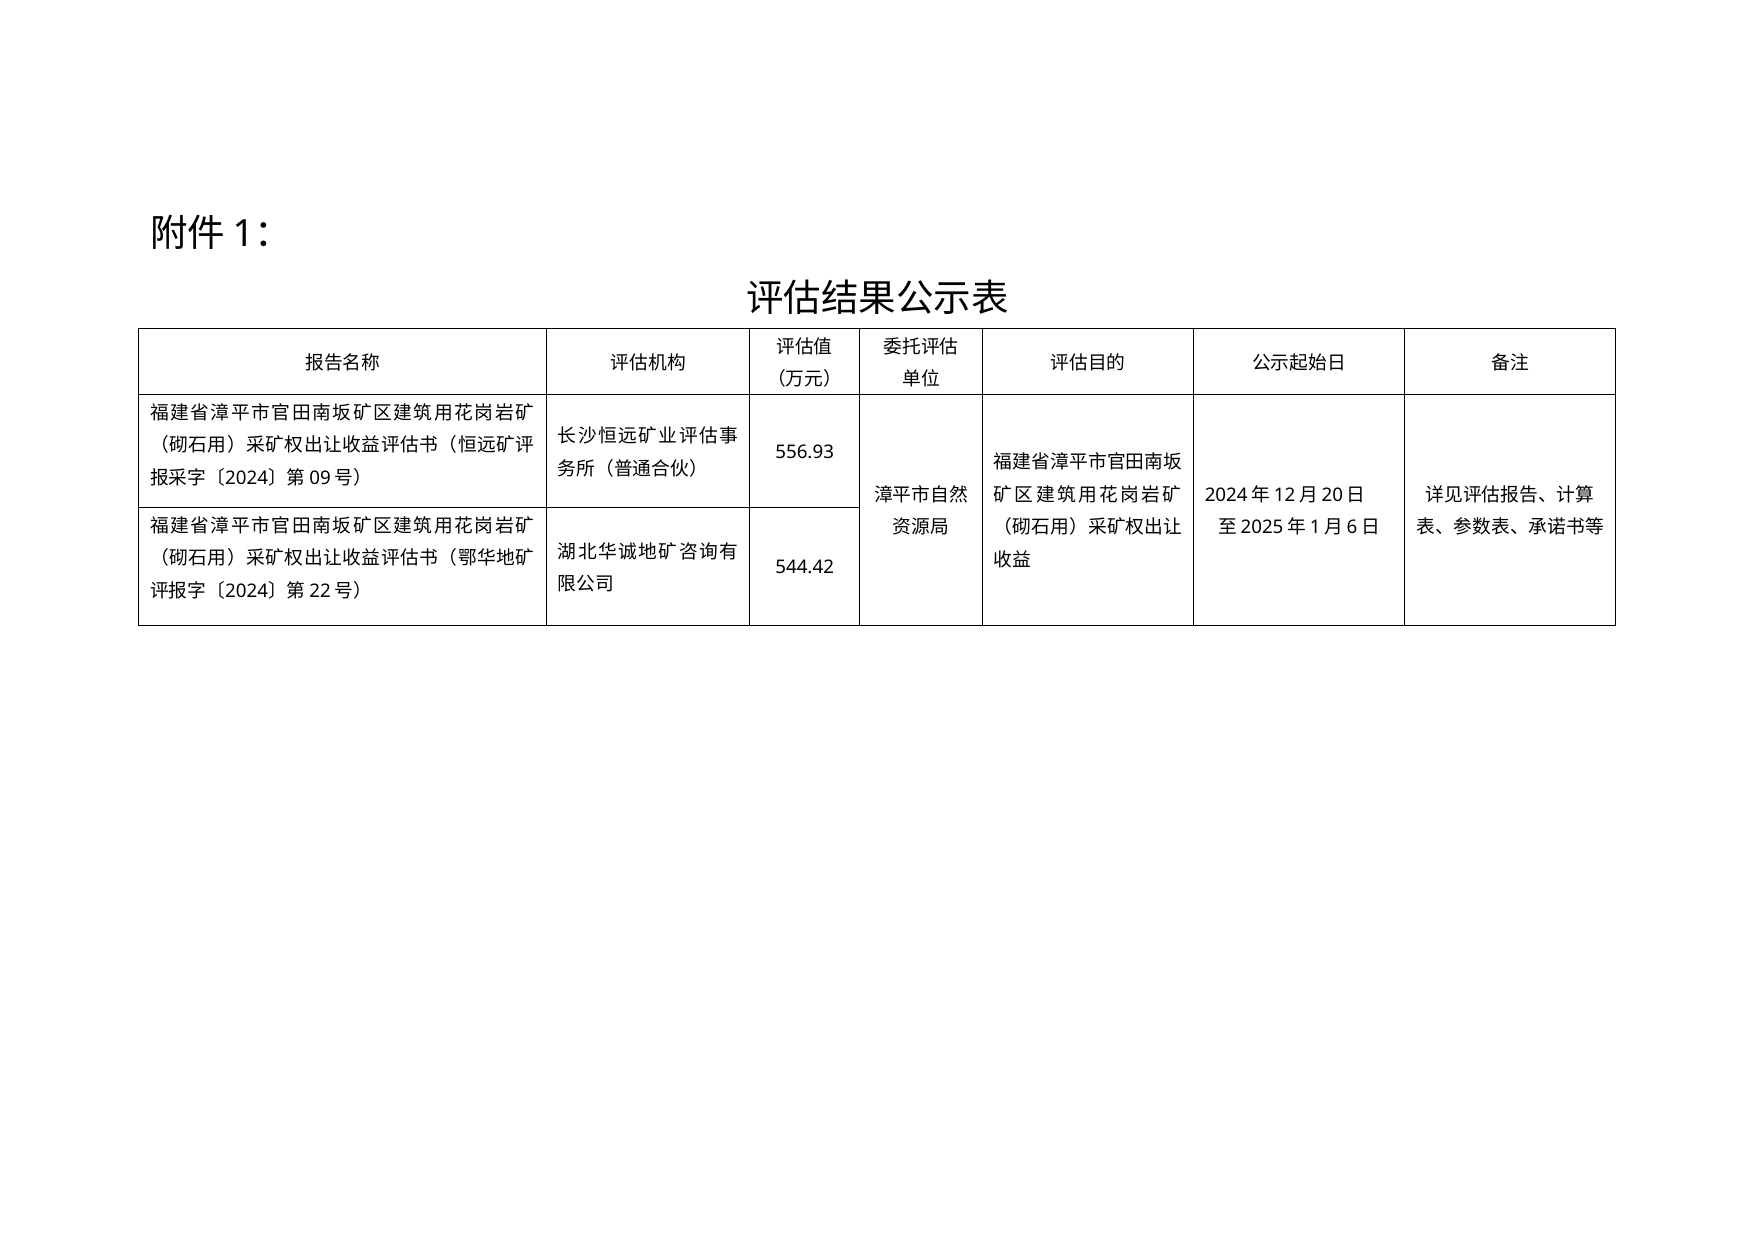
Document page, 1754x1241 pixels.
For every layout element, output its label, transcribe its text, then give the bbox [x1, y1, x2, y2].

table_header 报告名称 [139, 329, 546, 394]
table_cell 长沙恒远矿业评估事务所（普通合伙） [547, 395, 749, 507]
table_cell 556.93 [750, 395, 859, 507]
table_header 备注 [1405, 329, 1615, 394]
table_header 评估值 （万元） [750, 329, 859, 394]
table_cell 福建省漳平市官田南坂矿区建筑用花岗岩矿（砌石用）采矿权出让收益评估书（恒远矿评报采字〔2024〕第09号） [139, 395, 546, 507]
table_cell 详见评估报告、计算表、参数表、承诺书等 [1405, 395, 1615, 624]
table_header 评估目的 [983, 329, 1193, 394]
table_cell 漳平市自然资源局 [860, 395, 982, 624]
table_header 委托评估 单位 [860, 329, 982, 394]
table_header 公示起始日 [1194, 329, 1404, 394]
table_header 评估机构 [547, 329, 749, 394]
table_cell 福建省漳平市官田南坂矿区建筑用花岗岩矿（砌石用）采矿权出让收益评估书（鄂华地矿评报字〔2024〕第22号） [139, 508, 546, 624]
table_cell 湖北华诚地矿咨询有限公司 [547, 508, 749, 624]
table_cell 2024年12月20日 至2025年1月6日 [1194, 395, 1404, 624]
text 附件1： [150, 198, 1604, 263]
table_cell 544.42 [750, 508, 859, 624]
table_cell 福建省漳平市官田南坂矿区建筑用花岗岩矿（砌石用）采矿权出让收益 [983, 395, 1193, 624]
text 评估结果公示表 [150, 263, 1604, 328]
